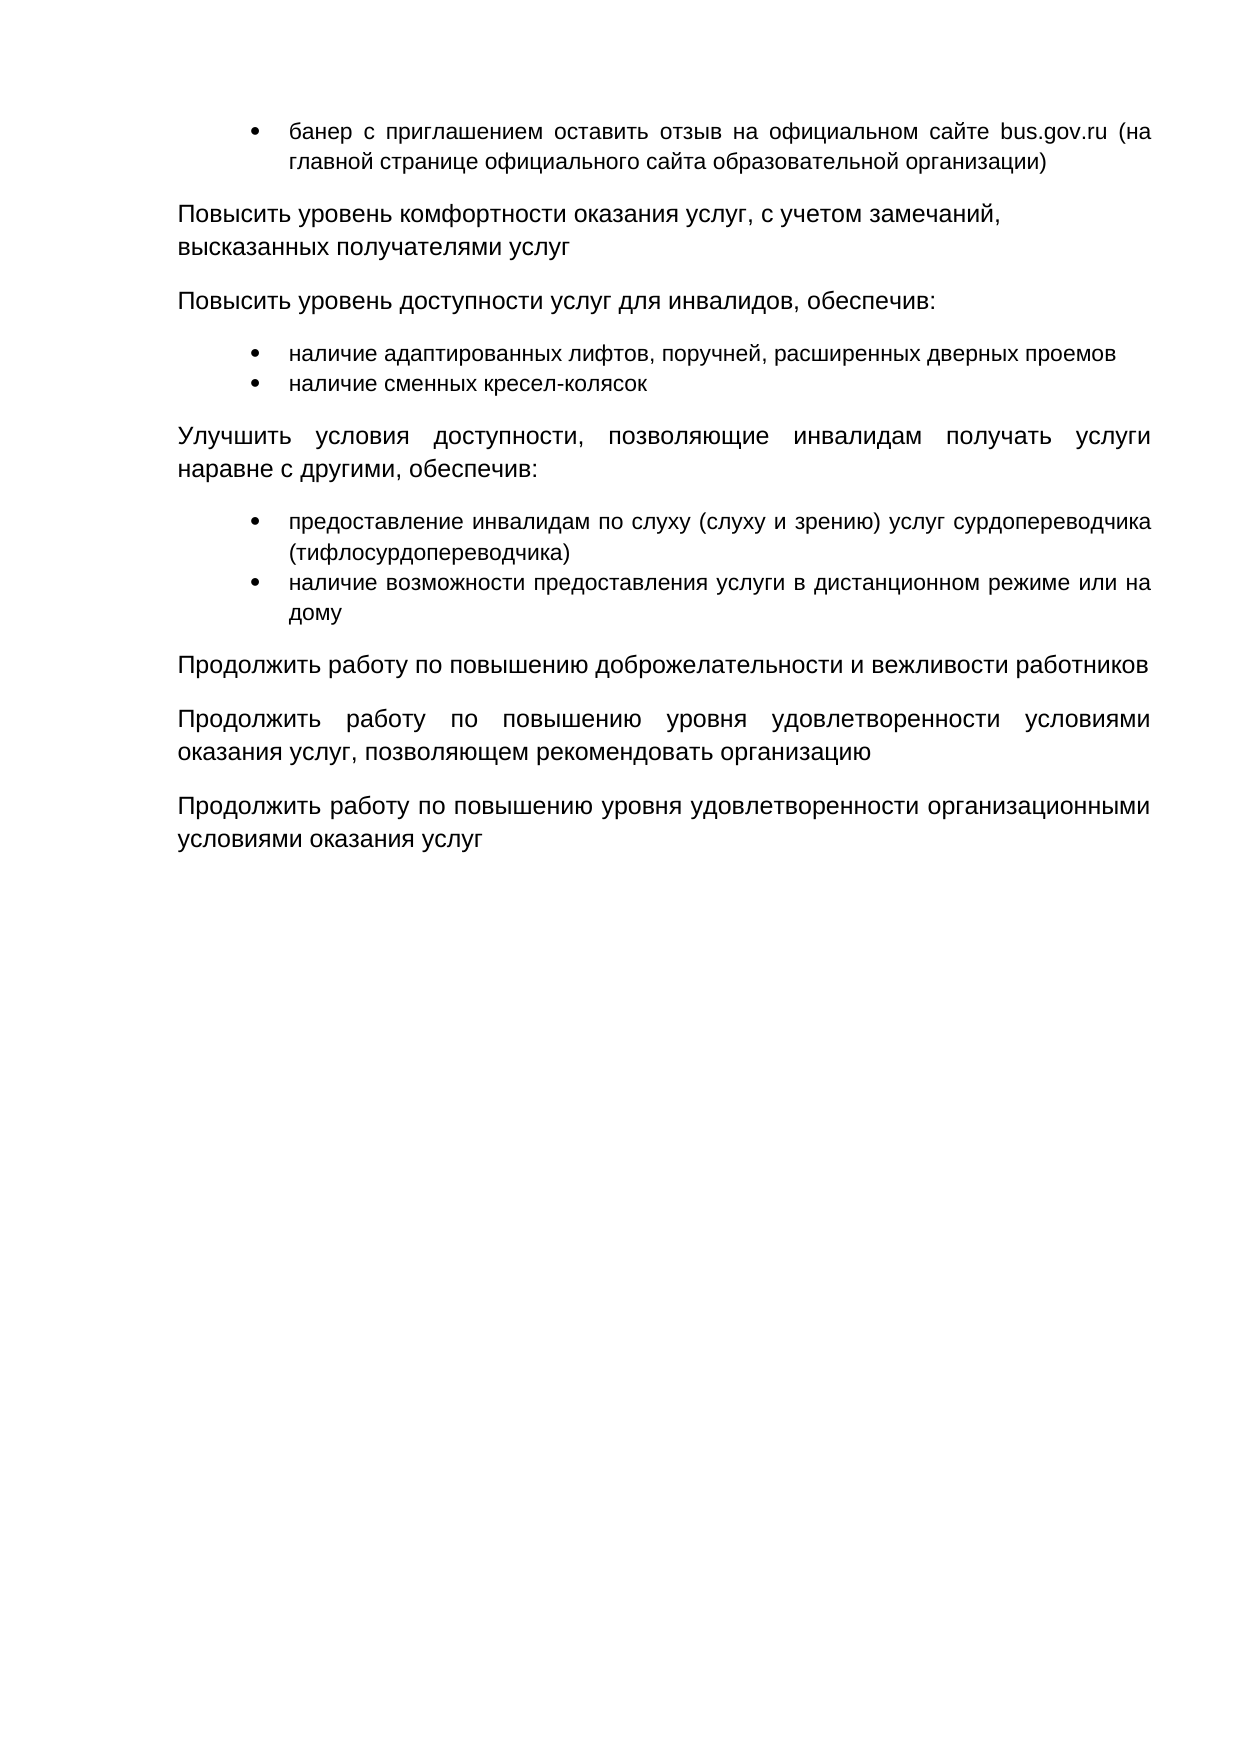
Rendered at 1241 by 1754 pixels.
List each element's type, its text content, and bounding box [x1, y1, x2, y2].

list наличие возможности предоставления услуги в дистанционном режиме или на дому [251, 569, 1152, 625]
text Продолжить работу по повышению доброжелательности и вежливости работников [177, 650, 1152, 679]
text Продолжить работу по повышению уровня удовлетворенности условиями оказания услуг, позволяющем рекомендовать организацию [177, 704, 1152, 766]
text Повысить уровень комфортности оказания услуг, с учетом замечаний, высказанных получателями услуг [177, 199, 1152, 261]
text Повысить уровень доступности услуг для инвалидов, обеспечив: [177, 286, 1152, 315]
list банер с приглашением оставить отзыв на официальном сайте bus.gov.ru (на главной странице официального сайта образовательной организации) [251, 118, 1152, 175]
text Продолжить работу по повышению уровня удовлетворенности организационными условиями оказания услуг [177, 791, 1152, 852]
text Улучшить условия доступности, позволяющие инвалидам получать услуги наравне с другими, обеспечив: [177, 421, 1152, 483]
list наличие адаптированных лифтов, поручней, расширенных дверных проемов [251, 340, 1152, 366]
list наличие сменных кресел-колясок [251, 370, 1152, 397]
list предоставление инвалидам по слуху (слуху и зрению) услуг сурдопереводчика (тифлосурдопереводчика) [251, 508, 1152, 565]
